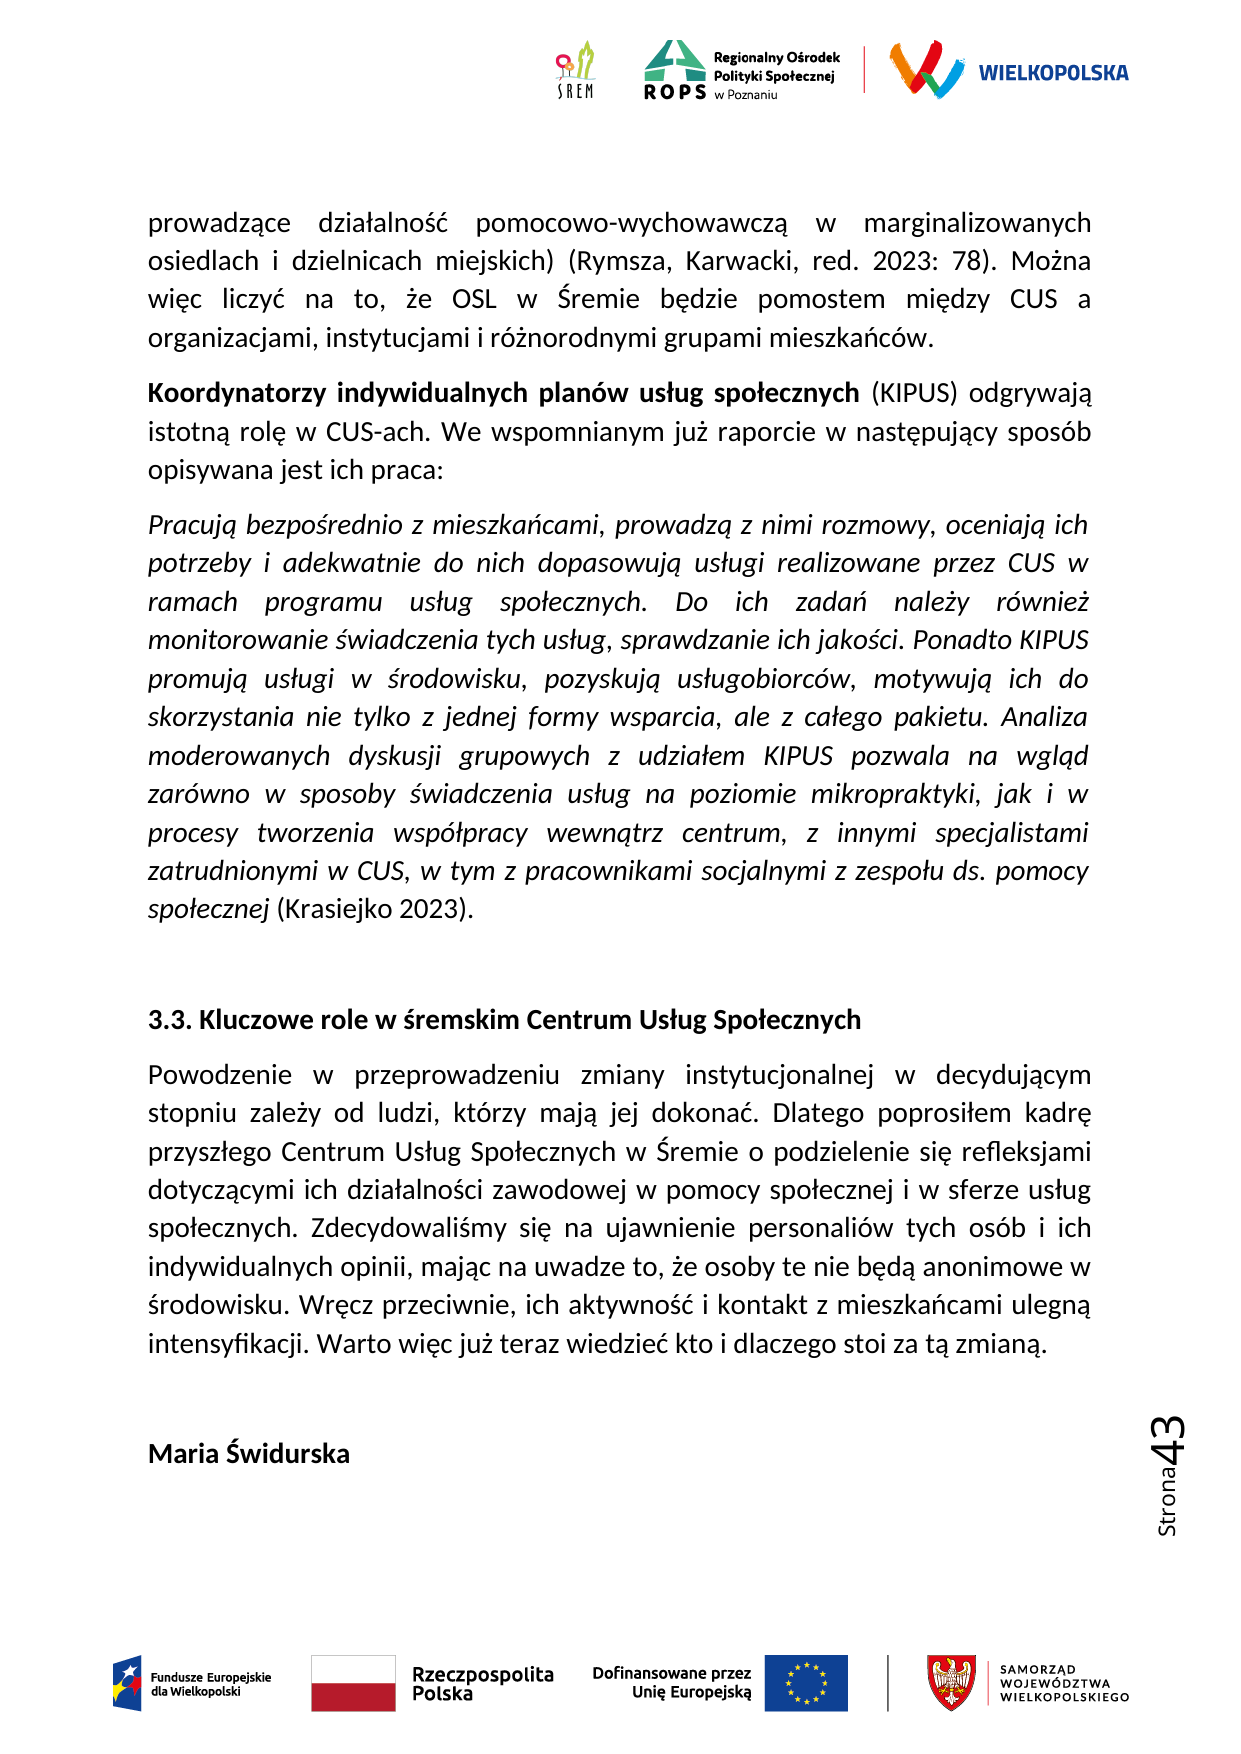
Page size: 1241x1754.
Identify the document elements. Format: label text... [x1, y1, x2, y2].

text 3.3. Kluczowe role w śremskim Centrum Usług Społecznych [148, 1001, 1093, 1036]
text Koordynatorzy indywidualnych planów usług społecznych (KIPUS) odgrywają istotną rolę w CUS-ach. We wspomnianym już raporcie w następujący sposób opisywana jest ich praca: [148, 374, 1093, 487]
text Powodzenie w przeprowadzeniu zmiany instytucjonalnej w decydującym stopniu zależy od ludzi, którzy mają jej dokonać. Dlatego poprosiłem kadrę przyszłego Centrum Usług Społecznych w Śremie o podzielenie się refleksjami dotyczącymi ich działalności zawodowej w pomocy społecznej i w sferze usług społecznych. Zdecydowaliśmy się na ujawnienie personaliów tych osób i ich indywidualnych opinii, mając na uwadze to, że osoby te nie będą anonimowe w środowisku. Wręcz przeciwnie, ich aktywność i kontakt z mieszkańcami ulegną intensyfikacji. Warto więc już teraz wiedzieć kto i dlaczego stoi za tą zmianą. [148, 1056, 1093, 1361]
text Pracują bezpośrednio z mieszkańcami, prowadzą z nimi rozmowy, oceniają ich potrzeby i adekwatnie do nich dopasowują usługi realizowane przez CUS w ramach programu usług społecznych. Do ich zadań należy również monitorowanie świadczenia tych usług, sprawdzanie ich jakości. Ponadto KIPUS promują usługi w środowisku, pozyskują usługobiorców, motywują ich do skorzystania nie tylko z jednej formy wsparcia, ale z całego pakietu. Analiza moderowanych dyskusji grupowych z udziałem KIPUS pozwala na wgląd zarówno w sposoby świadczenia usług na poziomie mikropraktyki, jak i w procesy tworzenia współpracy wewnątrz centrum, z innymi specjalistami zatrudnionymi w CUS, w tym z pracownikami socjalnymi z zespołu ds. pomocy społecznej (Krasiejko 2023). [148, 506, 1093, 926]
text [148, 204, 1093, 355]
picture [12, 10, 1238, 128]
picture [1, 1624, 1239, 1744]
text Maria Świdurska [148, 1435, 1093, 1471]
